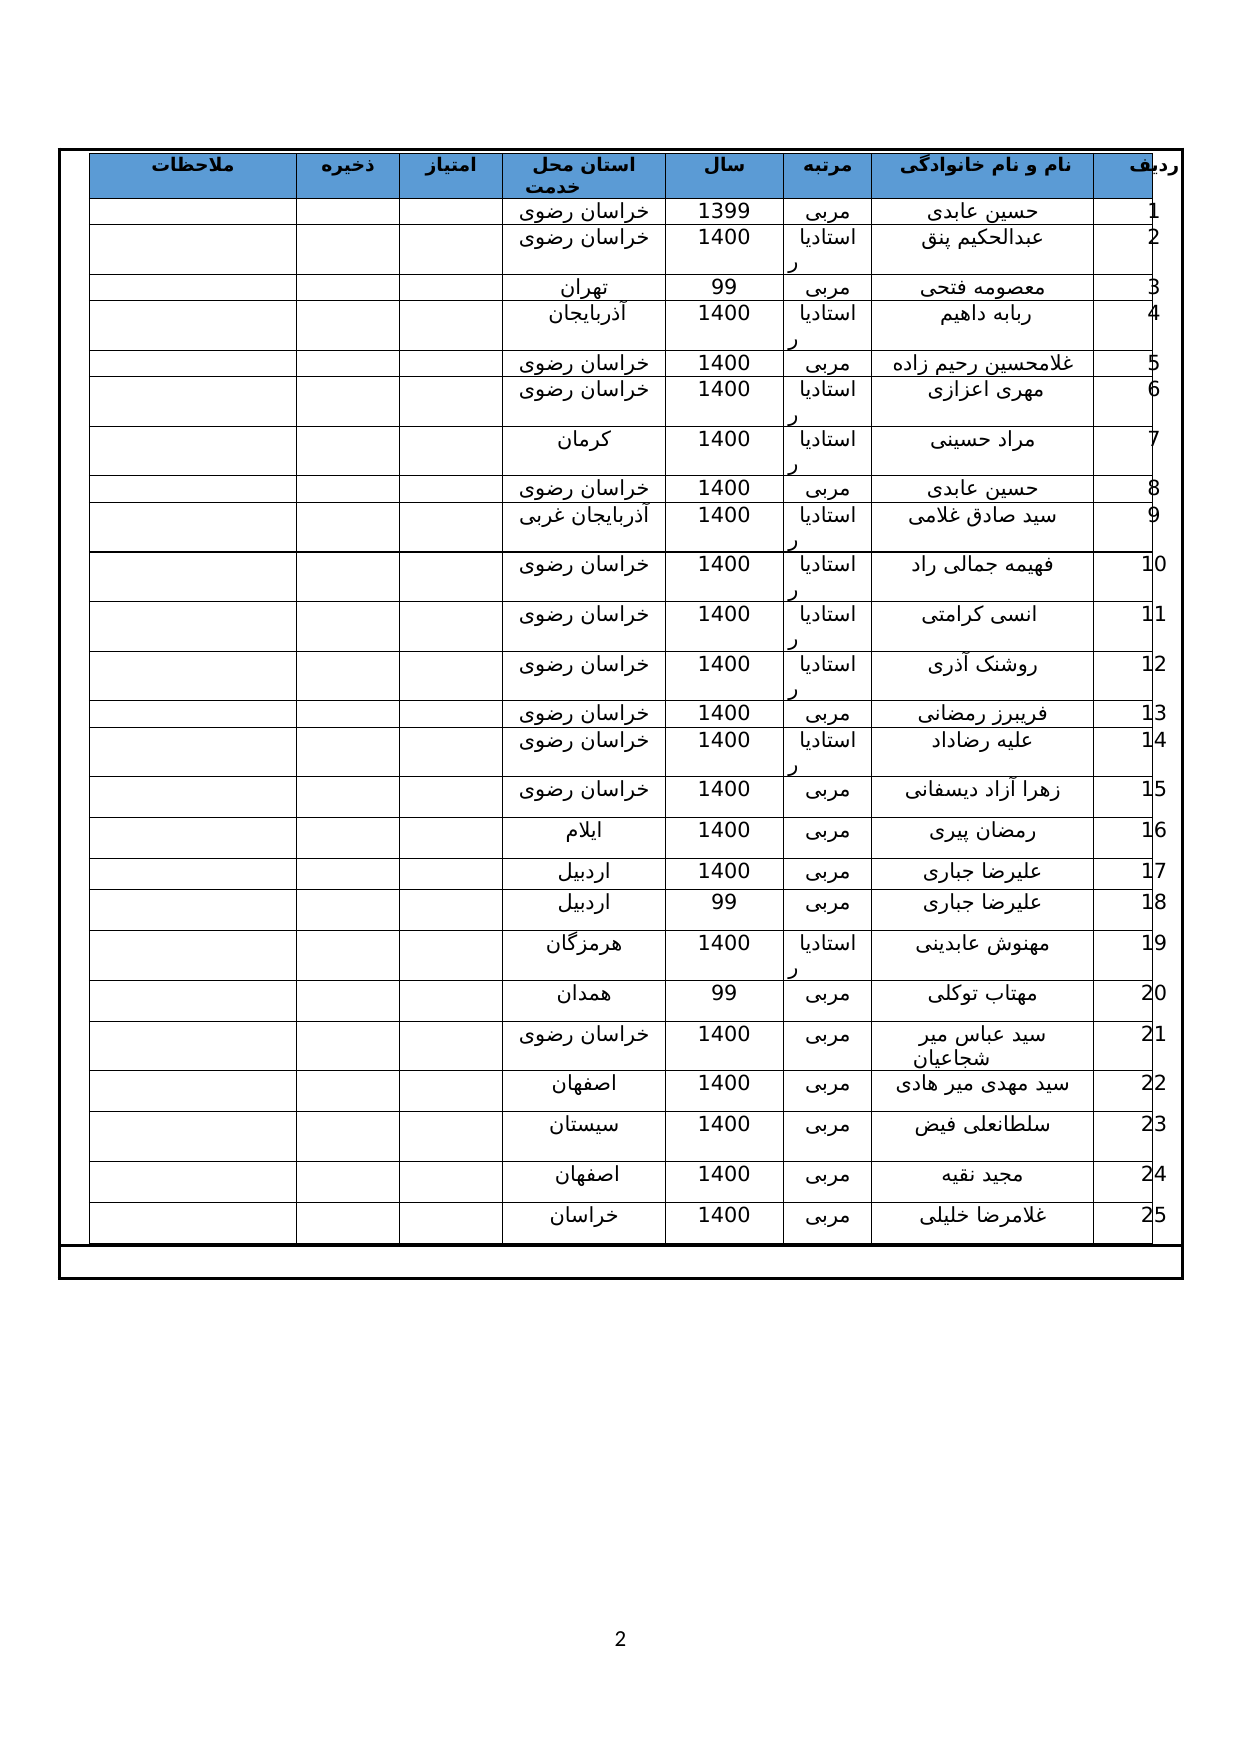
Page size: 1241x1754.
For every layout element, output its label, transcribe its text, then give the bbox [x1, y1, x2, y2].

table_cell [61, 1247, 1181, 1277]
table_header گزارش جلسه : جلسه کارگروه تخصصی ترفیع در سال 1400 با حضور مدیر کل محترم برنامه‌ریزی و امور پژوهشی جناب آقای دکتر سید محسن موسوی و سرکارخانم دکتر مرادی و سایر اعضا در دفتر معاونت پژوهش و فناوری آغاز شد. تعداد 25 پرونده ترفیع در این جلسه مورد بررسی قرار گرفت که اسامی به شرح زیر می باشد. [61, 151, 1181, 1244]
